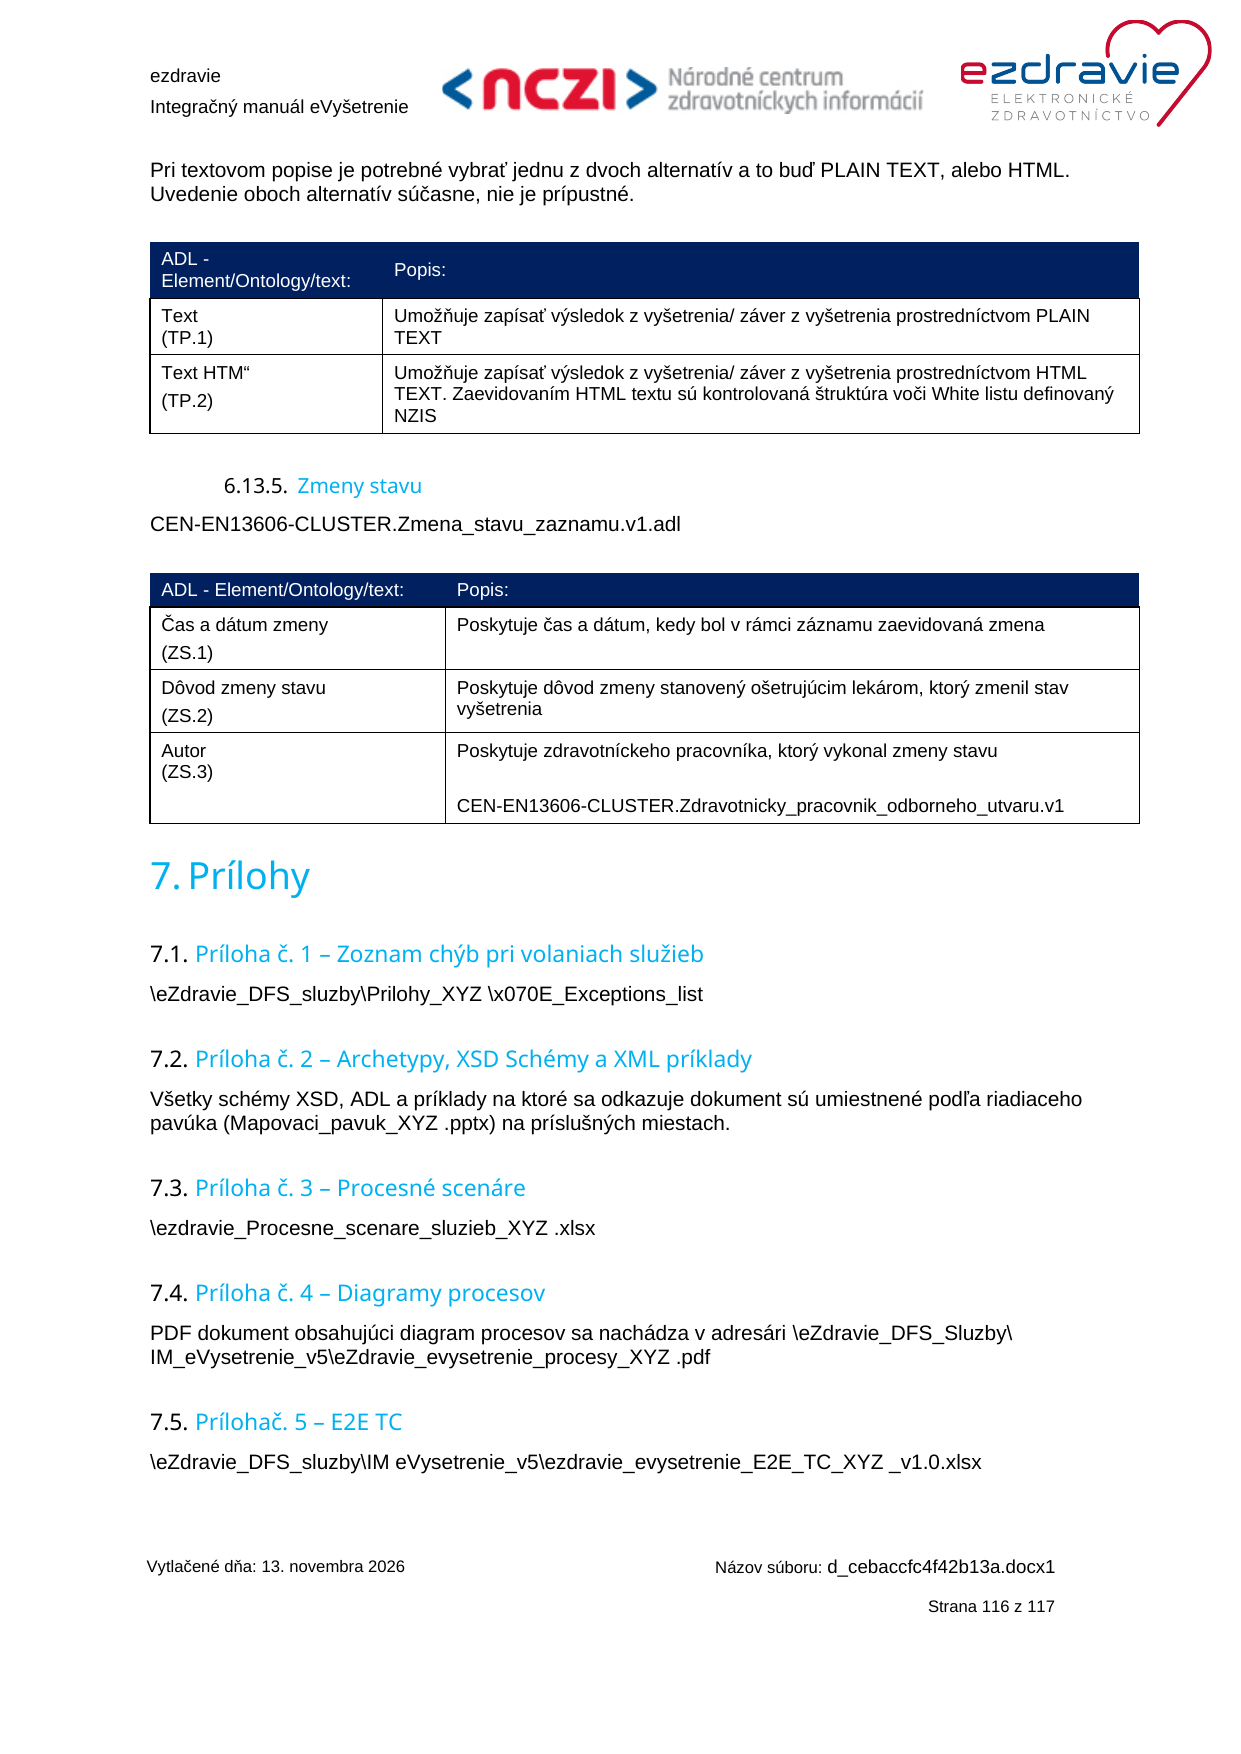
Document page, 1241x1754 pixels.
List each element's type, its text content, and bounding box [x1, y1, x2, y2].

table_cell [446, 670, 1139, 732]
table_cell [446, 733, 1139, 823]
subtitle Zmeny stavu [224, 471, 1090, 499]
text Všetky schémy XSD, ADL a príklady na ktoré sa odkazuje dokument sú umiestnené podľa riadiaceho pavúka (Mapovaci_pavuk_XYZ .pptx) na príslušných miestach. [150, 1087, 1090, 1134]
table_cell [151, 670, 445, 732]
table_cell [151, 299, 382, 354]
text \eZdravie_DFS_sluzby\IM eVysetrenie_v5\ezdravie_evysetrenie_E2E_TC_XYZ _v1.0.xlsx [150, 1450, 1090, 1474]
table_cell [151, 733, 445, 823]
subtitle Prílohy [150, 849, 1090, 900]
text Pri textovom popise je potrebné vybrať jednu z dvoch alternatív a to buď PLAIN TEXT, alebo HTML. Uvedenie oboch alternatív súčasne, nie je prípustné. [150, 158, 1090, 206]
subtitle Príloha č. 4 – Diagramy procesov [150, 1277, 1090, 1308]
picture [961, 20, 1212, 127]
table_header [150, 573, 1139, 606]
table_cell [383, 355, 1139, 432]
text \eZdravie_DFS_sluzby\Prilohy_XYZ \x070E_Exceptions_list [150, 981, 1090, 1005]
text CEN-EN13606-CLUSTER.Zmena_stavu_zaznamu.v1.adl [150, 512, 1090, 536]
picture [442, 67, 924, 114]
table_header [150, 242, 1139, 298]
subtitle Prílohač. 5 – E2E TC [150, 1406, 1090, 1438]
subtitle Príloha č. 3 – Procesné scenáre [150, 1172, 1090, 1203]
subtitle Príloha č. 2 – Archetypy, XSD Schémy a XML príklady [150, 1043, 1090, 1074]
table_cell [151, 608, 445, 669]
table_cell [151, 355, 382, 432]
subtitle Príloha č. 1 – Zoznam chýb pri volaniach služieb [150, 938, 1090, 969]
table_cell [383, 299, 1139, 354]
text PDF dokument obsahujúci diagram procesov sa nachádza v adresári \eZdravie_DFS_Sluzby\IM_eVysetrenie_v5\eZdravie_evysetrenie_procesy_XYZ .pdf [150, 1321, 1090, 1369]
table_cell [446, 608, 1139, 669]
text \ezdravie_Procesne_scenare_sluzieb_XYZ .xlsx [150, 1216, 1090, 1240]
